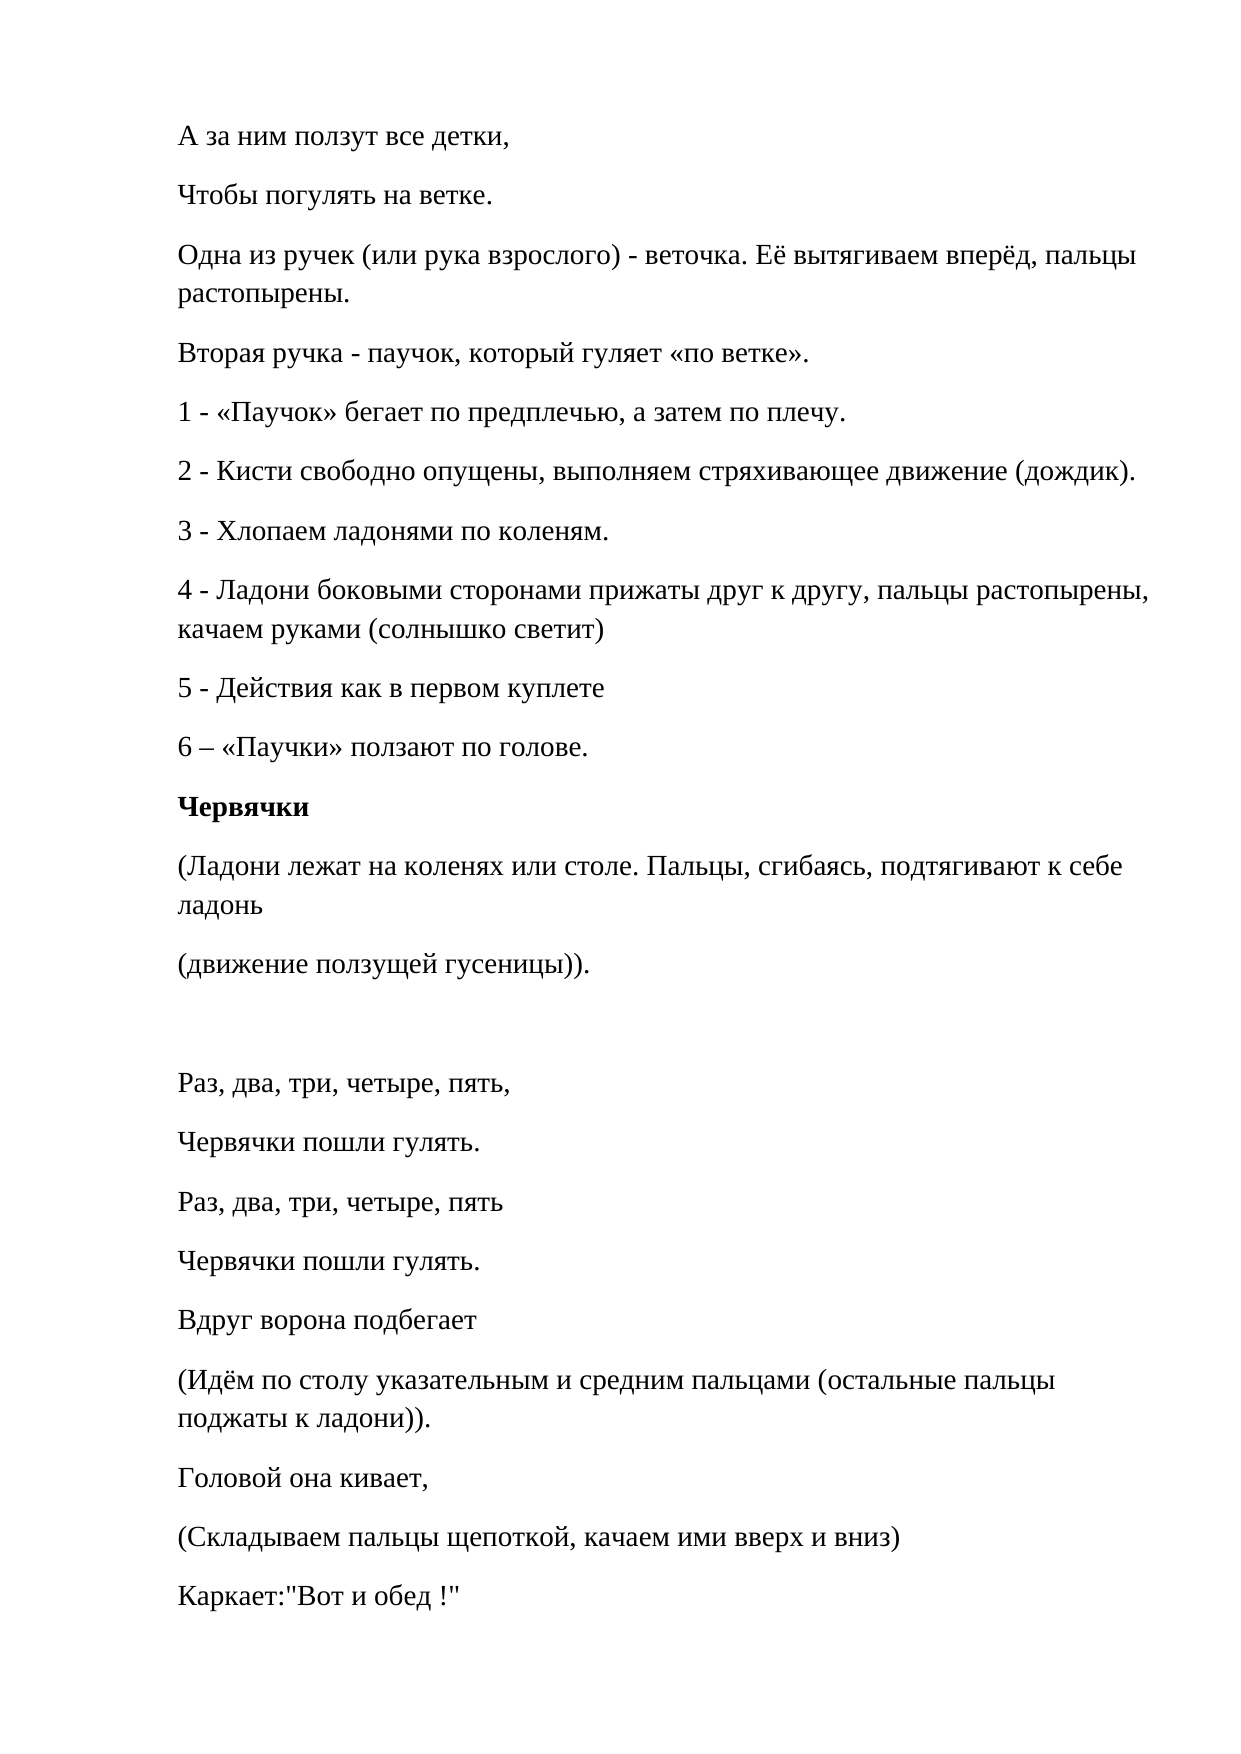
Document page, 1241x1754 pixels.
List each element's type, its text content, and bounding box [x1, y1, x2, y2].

text (Идём по столу указательным и средним пальцами (остальные пальцы поджаты к ладони)). [177, 1362, 1152, 1434]
text (Ладони лежат на коленях или столе. Пальцы, сгибаясь, подтягивают к себе ладонь [177, 848, 1152, 920]
text Червячки пошли гулять. [177, 1124, 1152, 1158]
text Вдруг ворона подбегает [177, 1302, 1152, 1336]
text 1 - «Паучок» бегает по предплечью, а затем по плечу. [177, 394, 1152, 428]
text 3 - Хлопаем ладонями по коленям. [177, 513, 1152, 546]
text Раз, два, три, четыре, пять, [177, 1065, 1152, 1098]
text 2 - Кисти свободно опущены, выполняем стряхивающее движение (дождик). [177, 453, 1152, 487]
text Вторая ручка - паучок, который гуляет «по ветке». [177, 335, 1152, 368]
text А за ним ползут все детки, [177, 118, 1152, 152]
text Головой она кивает, [177, 1460, 1152, 1493]
text Червячки пошли гулять. [177, 1243, 1152, 1277]
text Чтобы погулять на ветке. [177, 177, 1152, 211]
text Раз, два, три, четыре, пять [177, 1184, 1152, 1217]
text 6 – «Паучки» ползают по голове. [177, 729, 1152, 763]
text 5 - Действия как в первом куплете [177, 670, 1152, 704]
text Каркает:"Вот и обед !" [177, 1578, 1152, 1612]
text (Складываем пальцы щепоткой, качаем ими вверх и вниз) [177, 1519, 1152, 1553]
text Червячки [177, 789, 1152, 822]
text Одна из ручек (или рука взрослого) - веточка. Её вытягиваем вперёд, пальцы растопырены. [177, 237, 1152, 309]
text (движение ползущей гусеницы)). [177, 946, 1152, 980]
text 4 - Ладони боковыми сторонами прижаты друг к другу, пальцы растопырены, качаем руками (солнышко светит) [177, 572, 1152, 644]
